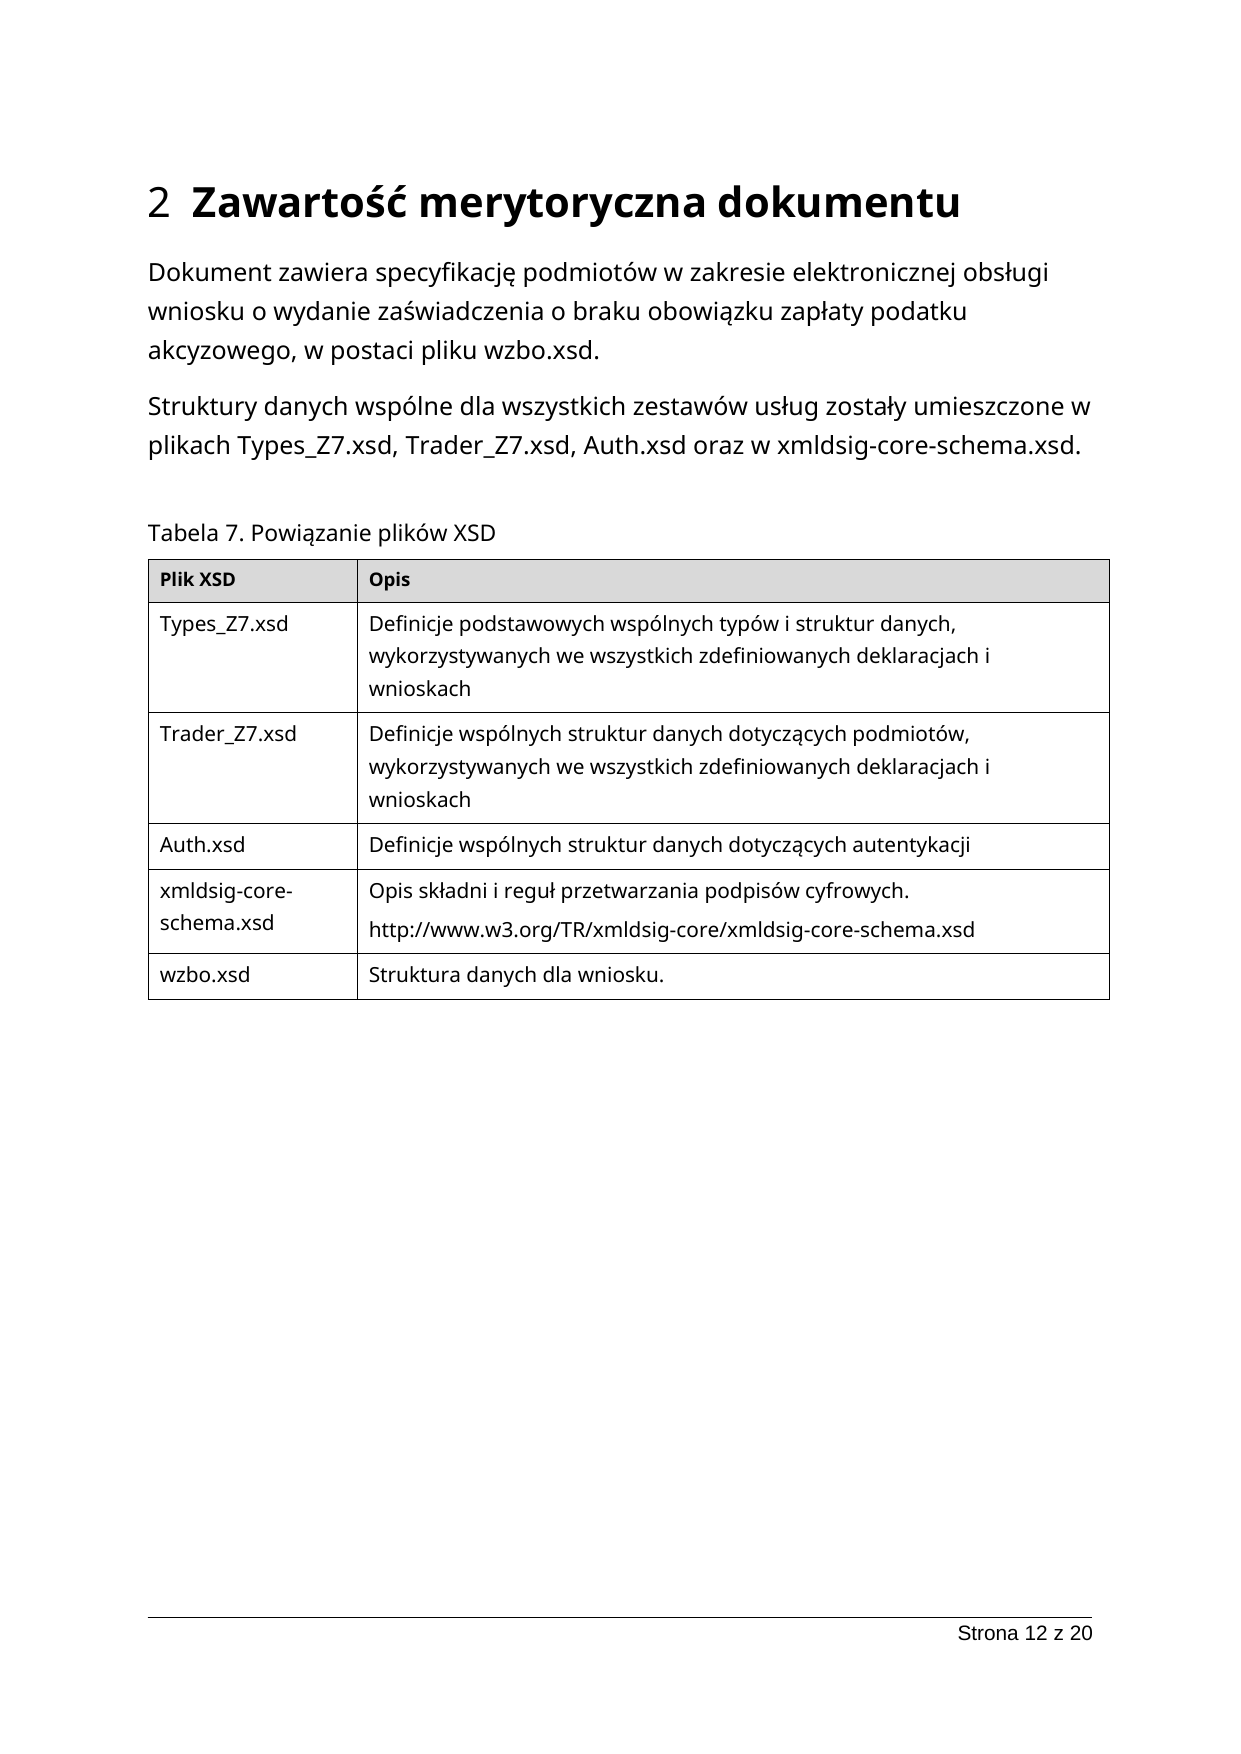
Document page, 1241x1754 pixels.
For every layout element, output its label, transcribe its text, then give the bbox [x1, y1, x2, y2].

table_header Plik XSD [149, 560, 357, 602]
table_cell Struktura danych dla wniosku. [358, 954, 1109, 998]
table_cell Types_Z7.xsd [149, 603, 357, 712]
subtitle Zawartość merytoryczna dokumentu [148, 173, 1092, 229]
table_cell Definicje podstawowych wspólnych typów i struktur danych, wykorzystywanych we wszystkich zdefiniowanych deklaracjach i wnioskach [358, 603, 1109, 712]
table_cell Definicje wspólnych struktur danych dotyczących autentykacji [358, 824, 1109, 868]
table_header Opis [358, 560, 1109, 602]
table_cell Auth.xsd [149, 824, 357, 868]
table_cell Opis składni i reguł przetwarzania podpisów cyfrowych. http://www.w3.org/TR/xmldsig-core/xmldsig-core-schema.xsd [358, 870, 1109, 953]
table_cell Definicje wspólnych struktur danych dotyczących podmiotów, wykorzystywanych we wszystkich zdefiniowanych deklaracjach i wnioskach [358, 713, 1109, 823]
text Struktury danych wspólne dla wszystkich zestawów usług zostały umieszczone w plikach Types_Z7.xsd, Trader_Z7.xsd, Auth.xsd oraz w xmldsig-core-schema.xsd. [148, 389, 1092, 462]
table_cell wzbo.xsd [149, 954, 357, 998]
table_cell Trader_Z7.xsd [149, 713, 357, 823]
table_cell xmldsig-core-schema.xsd [149, 870, 357, 953]
text Dokument zawiera specyfikację podmiotów w zakresie elektronicznej obsługi wniosku o wydanie zaświadczenia o braku obowiązku zapłaty podatku akcyzowego, w postaci pliku wzbo.xsd. [148, 254, 1092, 367]
